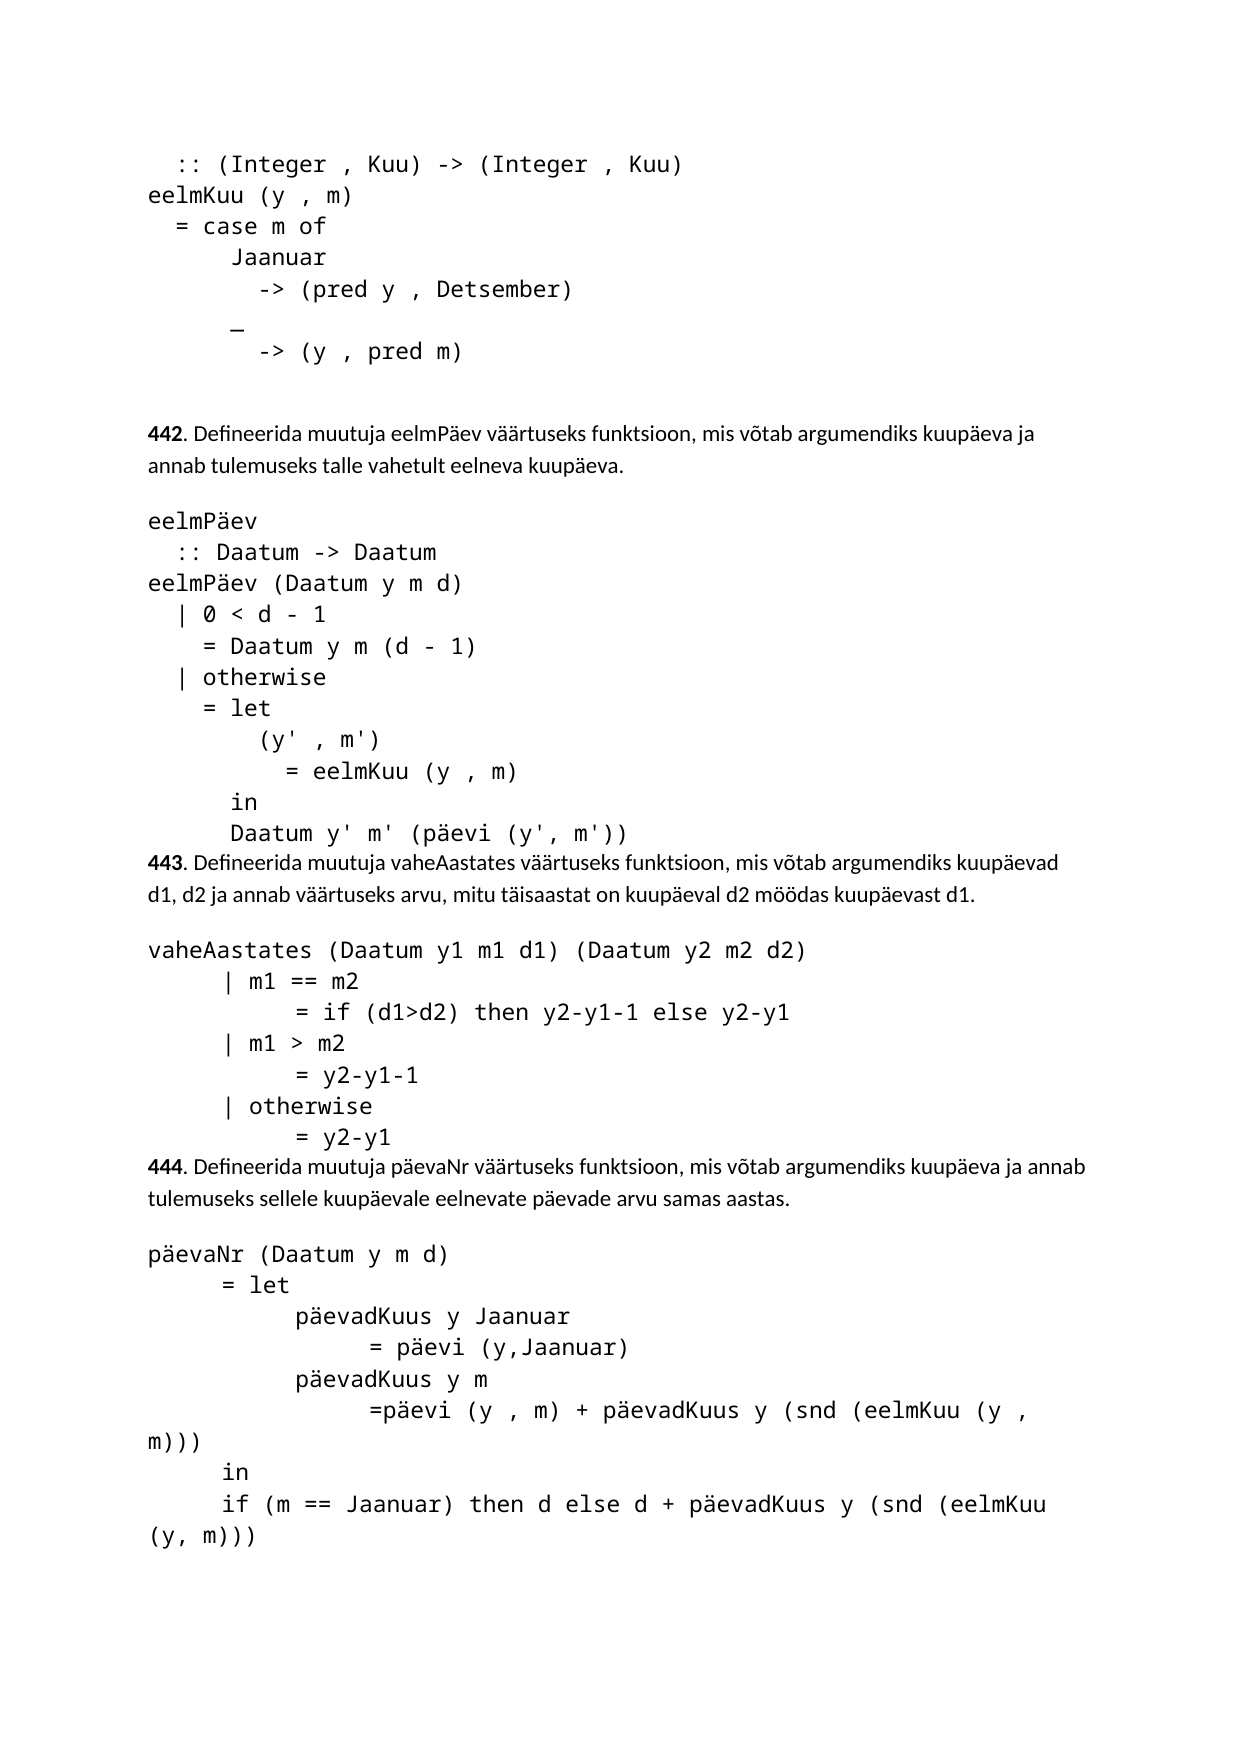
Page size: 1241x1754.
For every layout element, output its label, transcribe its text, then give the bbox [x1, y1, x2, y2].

text | otherwise [148, 1090, 1093, 1121]
text = case m of [148, 210, 1093, 241]
text = y2-y1 [148, 1121, 1093, 1152]
text = let [148, 1269, 1093, 1300]
text 442. Deﬁneerida muutuja eelmPäev väärtuseks funktsioon, mis võtab argumendiks kuupäeva ja annab tulemuseks talle vahetult eelneva kuupäeva. [148, 419, 1093, 479]
text päevaNr (Daatum y m d) [148, 1237, 1093, 1269]
text = päevi (y,Jaanuar) [148, 1331, 1093, 1362]
text = eelmKuu (y , m) [148, 754, 1093, 786]
text 444. Deﬁneerida muutuja päevaNr väärtuseks funktsioon, mis võtab argumendiks kuupäeva ja annab tulemuseks sellele kuupäevale eelnevate päevade arvu samas aastas. [148, 1152, 1093, 1212]
text if (m == Jaanuar) then d else d + päevadKuus y (snd (eelmKuu (y, m))) [148, 1487, 1093, 1550]
text :: Daatum -> Daatum [148, 536, 1093, 567]
text Jaanuar [148, 241, 1093, 273]
text in [148, 1456, 1093, 1487]
text | m1 == m2 [148, 965, 1093, 996]
text Daatum y' m' (päevi (y', m')) [148, 817, 1093, 848]
text eelmPäev (Daatum y m d) [148, 567, 1093, 598]
text | 0 < d - 1 [148, 598, 1093, 629]
text eelmPäev [148, 504, 1093, 536]
text =päevi (y , m) + päevadKuus y (snd (eelmKuu (y , m))) [148, 1394, 1093, 1456]
text | m1 > m2 [148, 1027, 1093, 1058]
text = Daatum y m (d - 1) [148, 629, 1093, 661]
text 443. Deﬁneerida muutuja vaheAastates väärtuseks funktsioon, mis võtab argumendiks kuupäevad d1, d2 ja annab väärtuseks arvu, mitu täisaastat on kuupäeval d2 möödas kuupäevast d1. [148, 848, 1093, 908]
text | otherwise [148, 661, 1093, 692]
text = if (d1>d2) then y2-y1-1 else y2-y1 [148, 996, 1093, 1027]
text = y2-y1-1 [148, 1058, 1093, 1090]
text päevadKuus y m [148, 1362, 1093, 1394]
text päevadKuus y Jaanuar [148, 1300, 1093, 1331]
text = let [148, 692, 1093, 723]
text _ [148, 304, 1093, 335]
text :: (Integer , Kuu) -> (Integer , Kuu) [148, 148, 1093, 179]
text -> (y , pred m) [148, 335, 1093, 366]
text eelmKuu (y , m) [148, 179, 1093, 210]
text in [148, 786, 1093, 817]
text vaheAastates (Daatum y1 m1 d1) (Daatum y2 m2 d2) [148, 933, 1093, 965]
text (y' , m') [148, 723, 1093, 754]
text -> (pred y , Detsember) [148, 273, 1093, 304]
